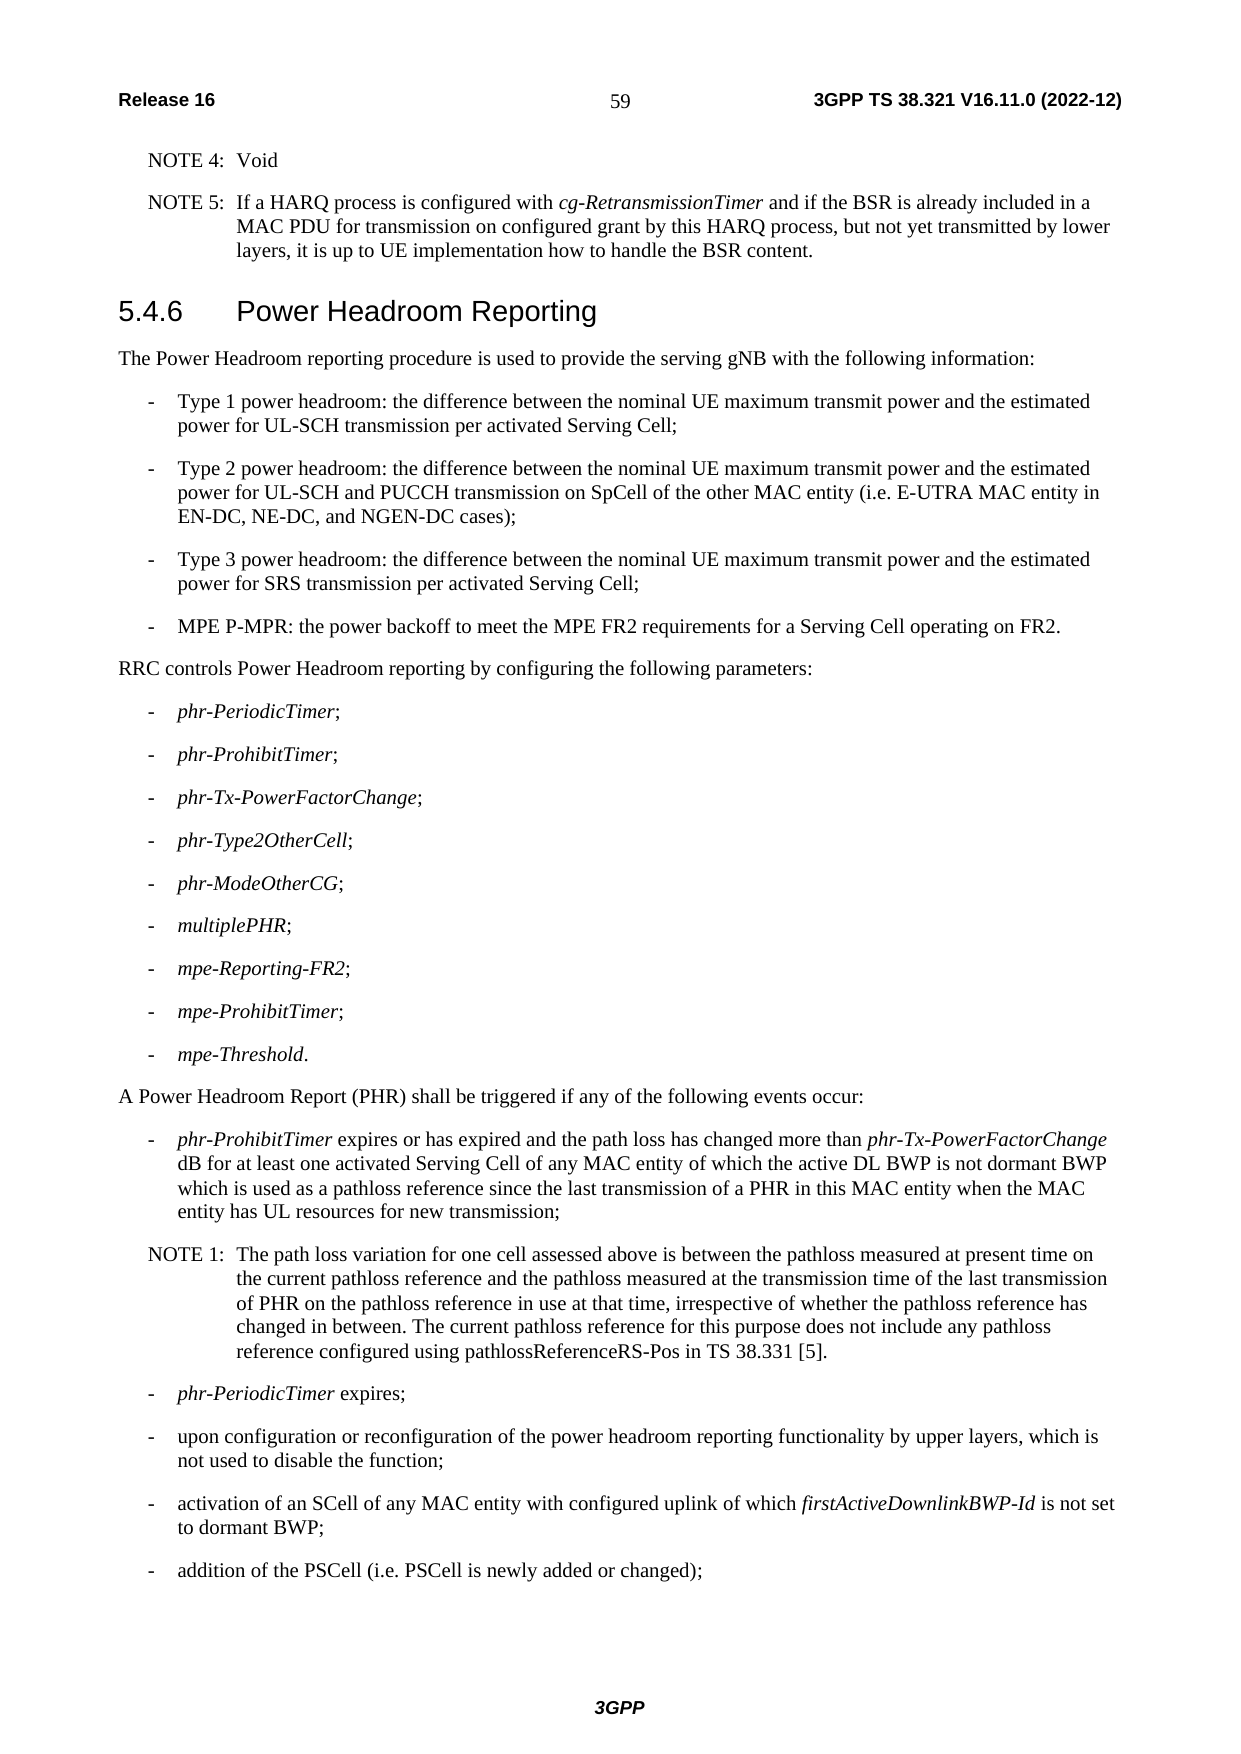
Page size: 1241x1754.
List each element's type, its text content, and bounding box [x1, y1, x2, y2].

text - MPE P-MPR: the power backoff to meet the MPE FR2 requirements for a Serving Cell operating on FR2. [148, 613, 1122, 638]
text - phr-ProhibitTimer expires or has expired and the path loss has changed more than phr-Tx-PowerFactorChange dB for at least one activated Serving Cell of any MAC entity of which the active DL BWP is not dormant BWP which is used as a pathloss reference since the last transmission of a PHR in this MAC entity when the MAC entity has UL resources for new transmission; [148, 1127, 1122, 1223]
text - mpe-ProhibitTimer; [148, 999, 1122, 1023]
text - upon configuration or reconfiguration of the power headroom reporting functionality by upper layers, which is not used to disable the function; [148, 1424, 1122, 1472]
text - phr-Type2OtherCell; [148, 828, 1122, 852]
text - activation of an SCell of any MAC entity with configured uplink of which firstActiveDownlinkBWP-Id is not set to dormant BWP; [148, 1491, 1122, 1539]
subtitle 5.4.6 Power Headroom Reporting [118, 294, 1122, 327]
text - Type 2 power headroom: the difference between the nominal UE maximum transmit power and the estimated power for UL-SCH and PUCCH transmission on SpCell of the other MAC entity (i.e. E-UTRA MAC entity in EN-DC, NE-DC, and NGEN-DC cases); [148, 456, 1122, 528]
text - Type 3 power headroom: the difference between the nominal UE maximum transmit power and the estimated power for SRS transmission per activated Serving Cell; [148, 547, 1122, 595]
text NOTE 1: The path loss variation for one cell assessed above is between the pathloss measured at present time on the current pathloss reference and the pathloss measured at the transmission time of the last transmission of PHR on the pathloss reference in use at that time, irrespective of whether the pathloss reference has changed in between. The current pathloss reference for this purpose does not include any pathloss reference configured using pathlossReferenceRS-Pos in TS 38.331 [5]. [148, 1242, 1122, 1363]
text - phr-Tx-PowerFactorChange; [148, 785, 1122, 809]
text The Power Headroom reporting procedure is used to provide the serving gNB with the following information: [118, 346, 1122, 370]
text - phr-ProhibitTimer; [148, 742, 1122, 766]
text - mpe-Reporting-FR2; [148, 956, 1122, 980]
text - multiplePHR; [148, 913, 1122, 937]
text NOTE 5: If a HARQ process is configured with cg-RetransmissionTimer and if the BSR is already included in a MAC PDU for transmission on configured grant by this HARQ process, but not yet transmitted by lower layers, it is up to UE implementation how to handle the BSR content. [148, 190, 1122, 262]
text RRC controls Power Headroom reporting by configuring the following parameters: [118, 656, 1122, 680]
text - mpe-Threshold. [148, 1042, 1122, 1066]
text - phr-ModeOtherCG; [148, 870, 1122, 894]
text NOTE 4: Void [148, 147, 1122, 172]
text A Power Headroom Report (PHR) shall be triggered if any of the following events occur: [118, 1084, 1122, 1108]
text - phr-PeriodicTimer expires; [148, 1381, 1122, 1405]
text - addition of the PSCell (i.e. PSCell is newly added or changed); [148, 1558, 1122, 1582]
text - phr-PeriodicTimer; [148, 699, 1122, 723]
text - Type 1 power headroom: the difference between the nominal UE maximum transmit power and the estimated power for UL-SCH transmission per activated Serving Cell; [148, 389, 1122, 437]
